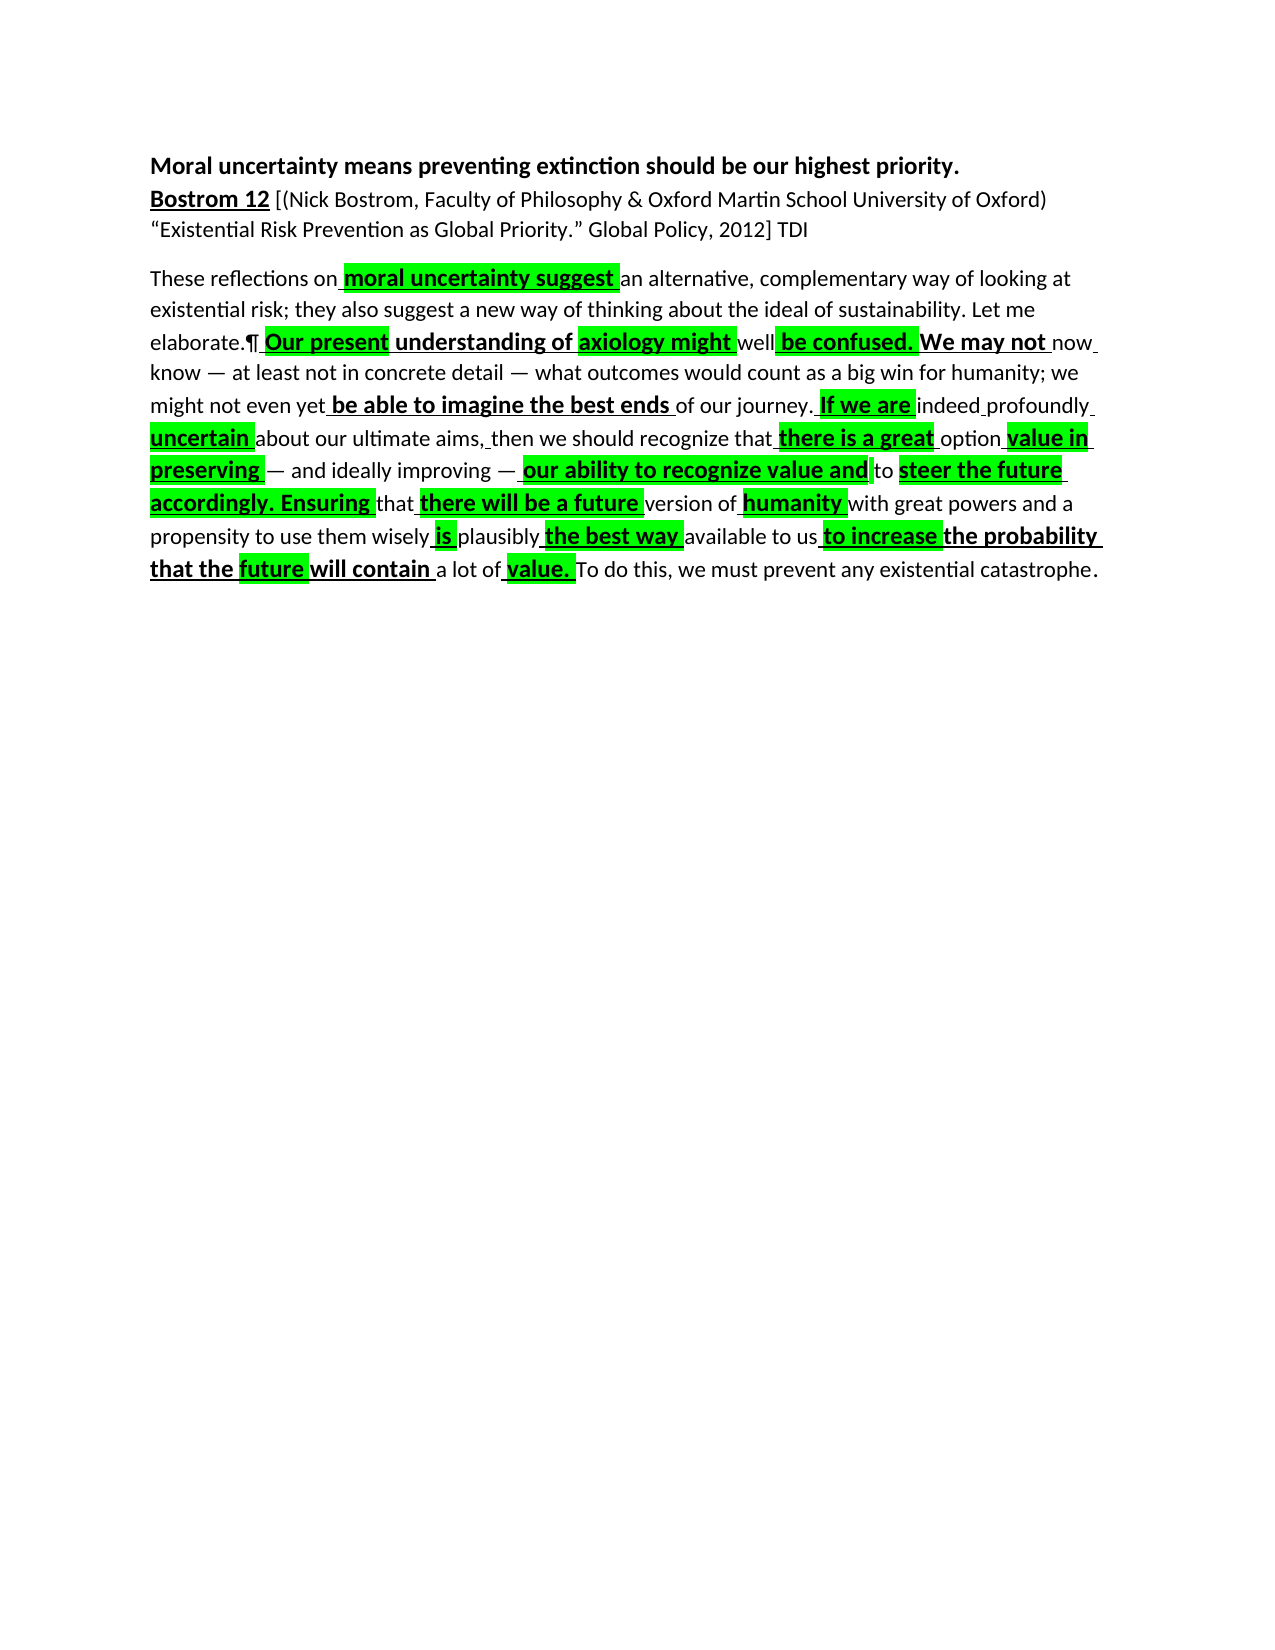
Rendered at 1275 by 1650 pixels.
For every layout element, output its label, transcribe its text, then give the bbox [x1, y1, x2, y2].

subtitle Moral uncertainty means preventing extinction should be our highest priority. [150, 150, 1125, 181]
text Bostrom 12 [(Nick Bostrom, Faculty of Philosophy & Oxford Martin School University of Oxford) “Existential Risk Prevention as Global Priority.” Global Policy, 2012] TDI [150, 183, 1125, 244]
text These reflections on moral uncertainty suggest an alternative, complementary way of looking at existential risk; they also suggest a new way of thinking about the ideal of sustainability. Let me elaborate.¶ Our present understanding of axiology might well be confused. We may not now know — at least not in concrete detail — what outcomes would count as a big win for humanity; we might not even yet be able to imagine the best ends of our journey. If we are indeed profoundly uncertain about our ultimate aims, then we should recognize that there is a great option value in preserving — and ideally improving — our ability to recognize value and to steer the future accordingly. Ensuring that there will be a future version of humanity with great powers and a propensity to use them wisely is plausibly the best way available to us to increase the probability that the future will contain a lot of value. To do this, we must prevent any existential catastrophe. [150, 262, 1125, 584]
